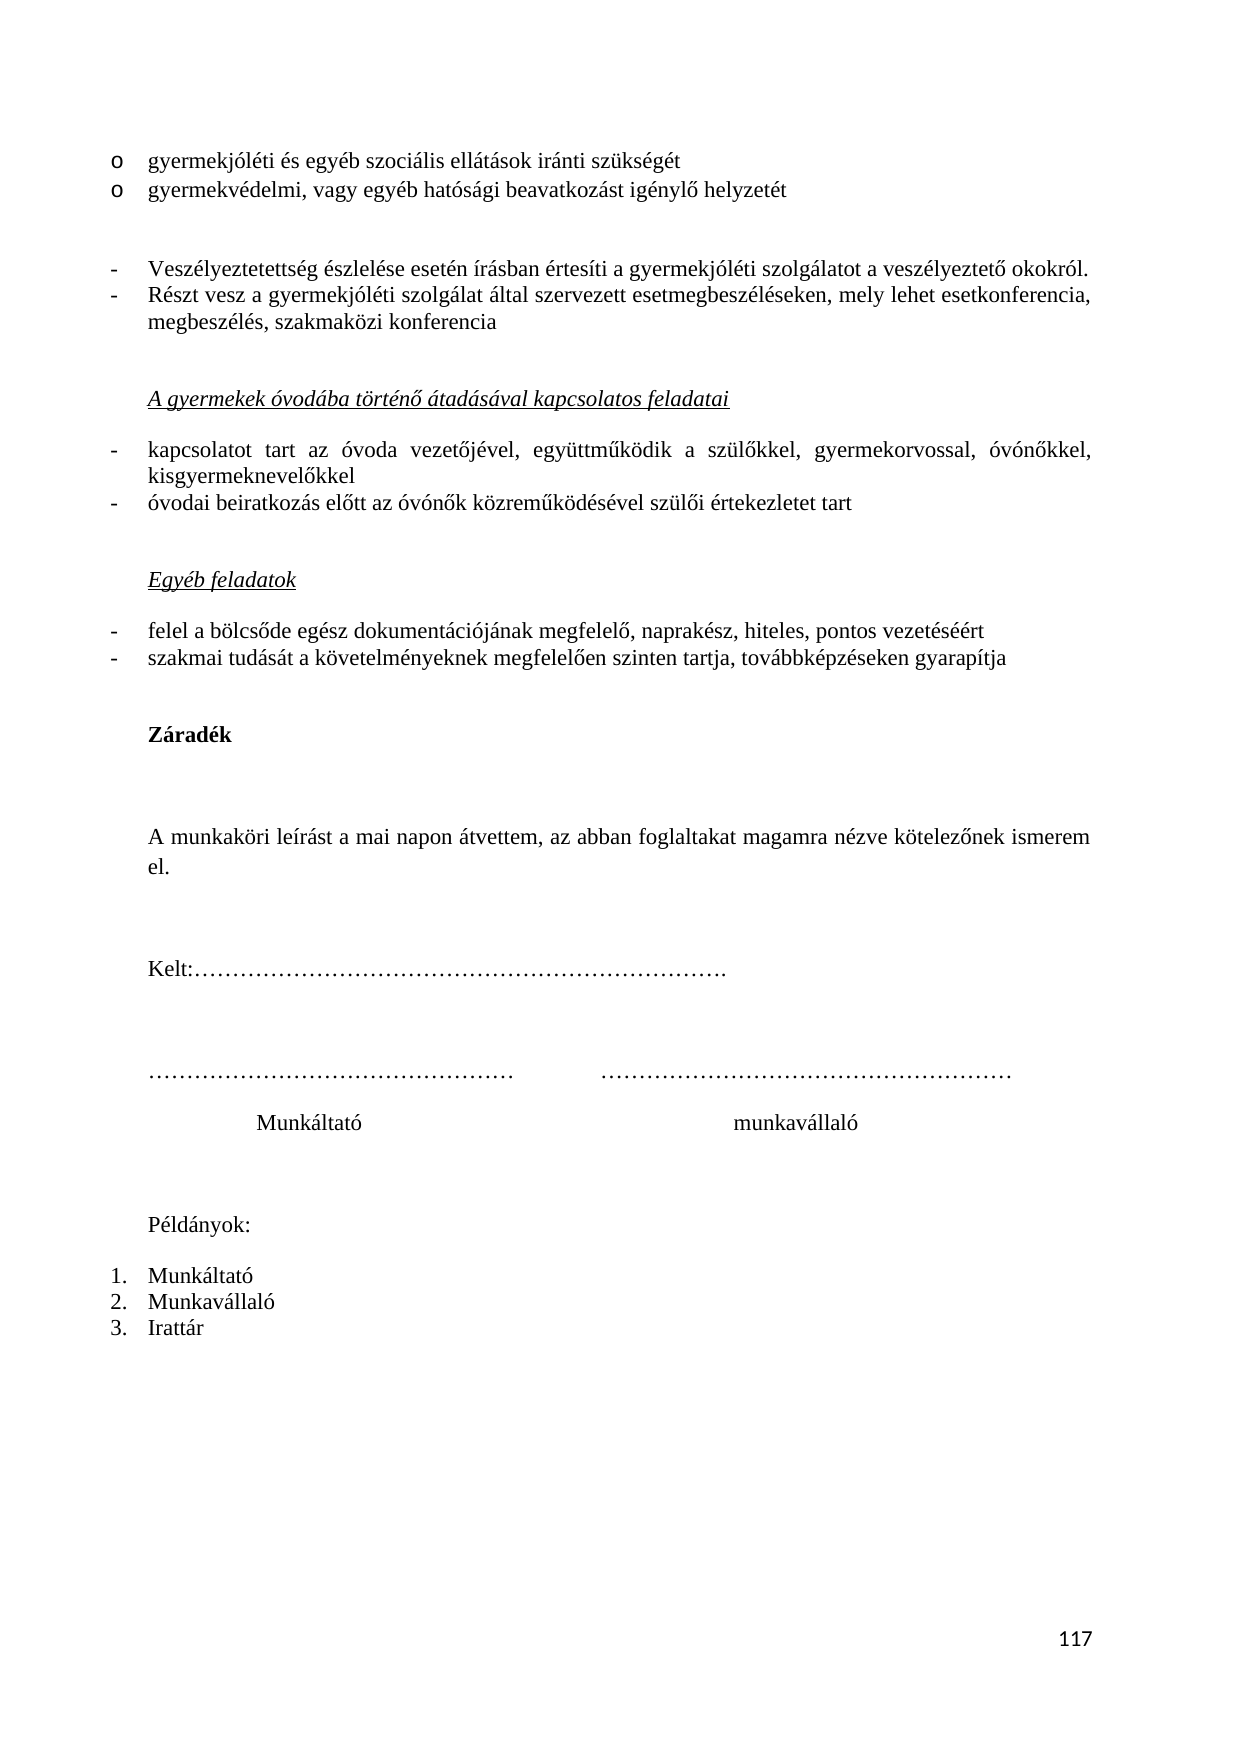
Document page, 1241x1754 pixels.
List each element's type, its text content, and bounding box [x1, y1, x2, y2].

list Részt vesz a gyermekjóléti szolgálat által szervezett esetmegbeszéléseken, mely lehet esetkonferencia, megbeszélés, szakmaközi konferencia [110, 281, 1093, 334]
text Kelt:……………………………………………………………. [148, 956, 1093, 982]
list kapcsolatot tart az óvoda vezetőjével, együttműködik a szülőkkel, gyermekorvossal, óvónőkkel, kisgyermeknevelőkkel [110, 436, 1093, 489]
text Záradék [148, 721, 1093, 747]
list óvodai beiratkozás előtt az óvónők közreműködésével szülői értekezletet tart [110, 489, 1093, 515]
list gyermekjóléti és egyéb szociális ellátások iránti szükségét [110, 148, 1093, 176]
text A gyermekek óvodába történő átadásával kapcsolatos feladatai [148, 385, 1093, 412]
list Munkáltató [110, 1262, 1093, 1288]
text A munkaköri leírást a mai napon átvettem, az abban foglaltakat magamra nézve kötelezőnek ismerem el. [148, 823, 1093, 880]
text ………………………………………… ……………………………………………… [148, 1058, 1093, 1084]
text Példányok: [148, 1211, 1093, 1237]
list Munkavállaló [110, 1288, 1093, 1314]
text Egyéb feladatok [148, 566, 1093, 593]
list gyermekvédelmi, vagy egyéb hatósági beavatkozást igénylő helyzetét [110, 176, 1093, 204]
list Irattár [110, 1314, 1093, 1341]
list Veszélyeztetettség észlelése esetén írásban értesíti a gyermekjóléti szolgálatot a veszélyeztető okokról. [110, 255, 1093, 281]
list felel a bölcsőde egész dokumentációjának megfelelő, naprakész, hiteles, pontos vezetéséért [110, 617, 1093, 644]
text Munkáltató munkavállaló [148, 1109, 1093, 1135]
list szakmai tudását a követelményeknek megfelelően szinten tartja, továbbképzéseken gyarapítja [110, 644, 1093, 670]
